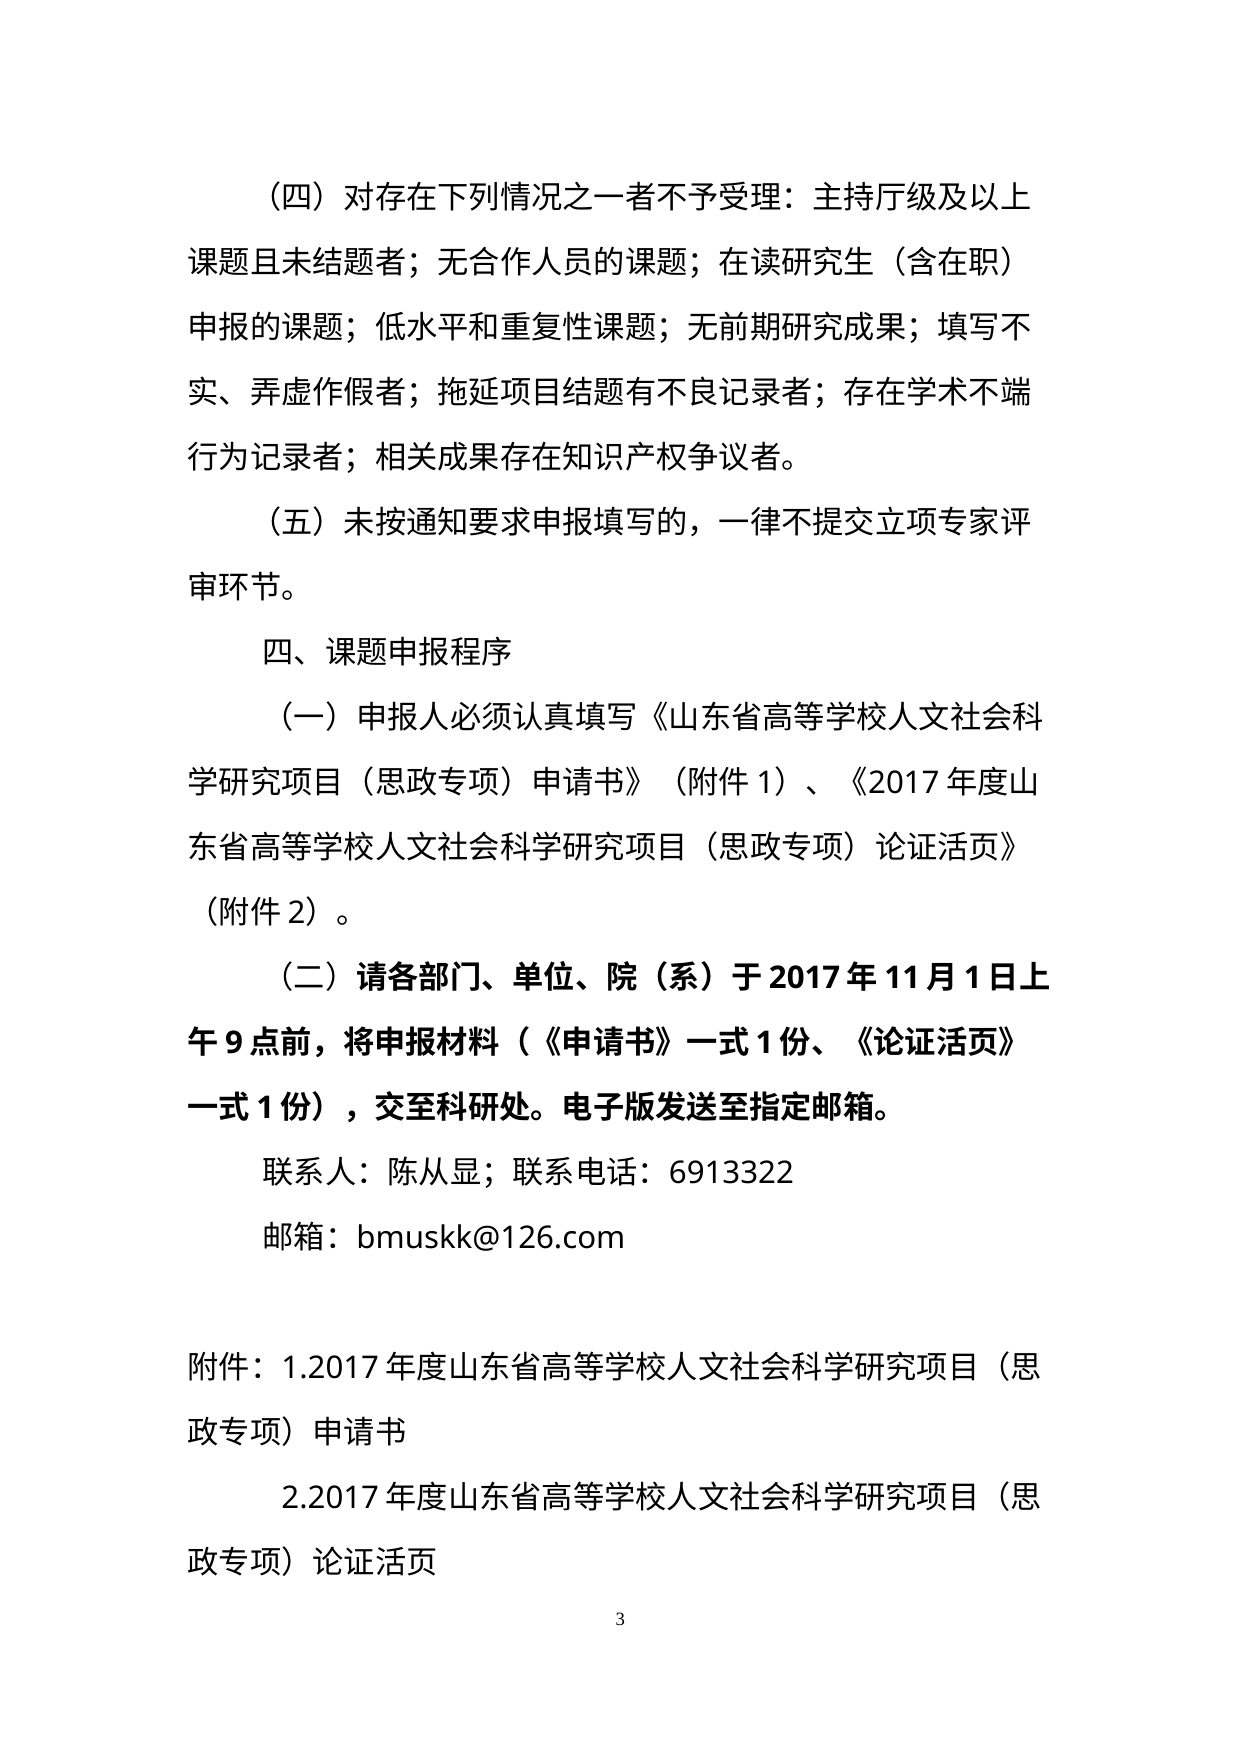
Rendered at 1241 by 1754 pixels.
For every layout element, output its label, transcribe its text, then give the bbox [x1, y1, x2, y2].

text 联系人：陈从显；联系电话：6913322 [187, 1137, 1053, 1202]
text 2.2017年度山东省高等学校人文社会科学研究项目（思政专项）论证活页 [187, 1462, 1053, 1592]
text （二）请各部门、单位、院（系）于2017年11月1日上午9点前，将申报材料（《申请书》一式1份、《论证活页》一式1份），交至科研处。电子版发送至指定邮箱。 [187, 942, 1053, 1137]
text 附件：1.2017年度山东省高等学校人文社会科学研究项目（思政专项）申请书 [187, 1332, 1053, 1462]
text （一）申报人必须认真填写《山东省高等学校人文社会科学研究项目（思政专项）申请书》（附件1）、《2017年度山东省高等学校人文社会科学研究项目（思政专项）论证活页》（附件2）。 [187, 682, 1053, 942]
text （四）对存在下列情况之一者不予受理：主持厅级及以上课题且未结题者；无合作人员的课题；在读研究生（含在职）申报的课题；低水平和重复性课题；无前期研究成果；填写不实、弄虚作假者；拖延项目结题有不良记录者；存在学术不端行为记录者；相关成果存在知识产权争议者。 [187, 162, 1053, 487]
text 邮箱：bmuskk@126.com [187, 1202, 1053, 1267]
text （五）未按通知要求申报填写的，一律不提交立项专家评审环节。 [187, 487, 1053, 617]
text 四、课题申报程序 [187, 617, 1053, 682]
